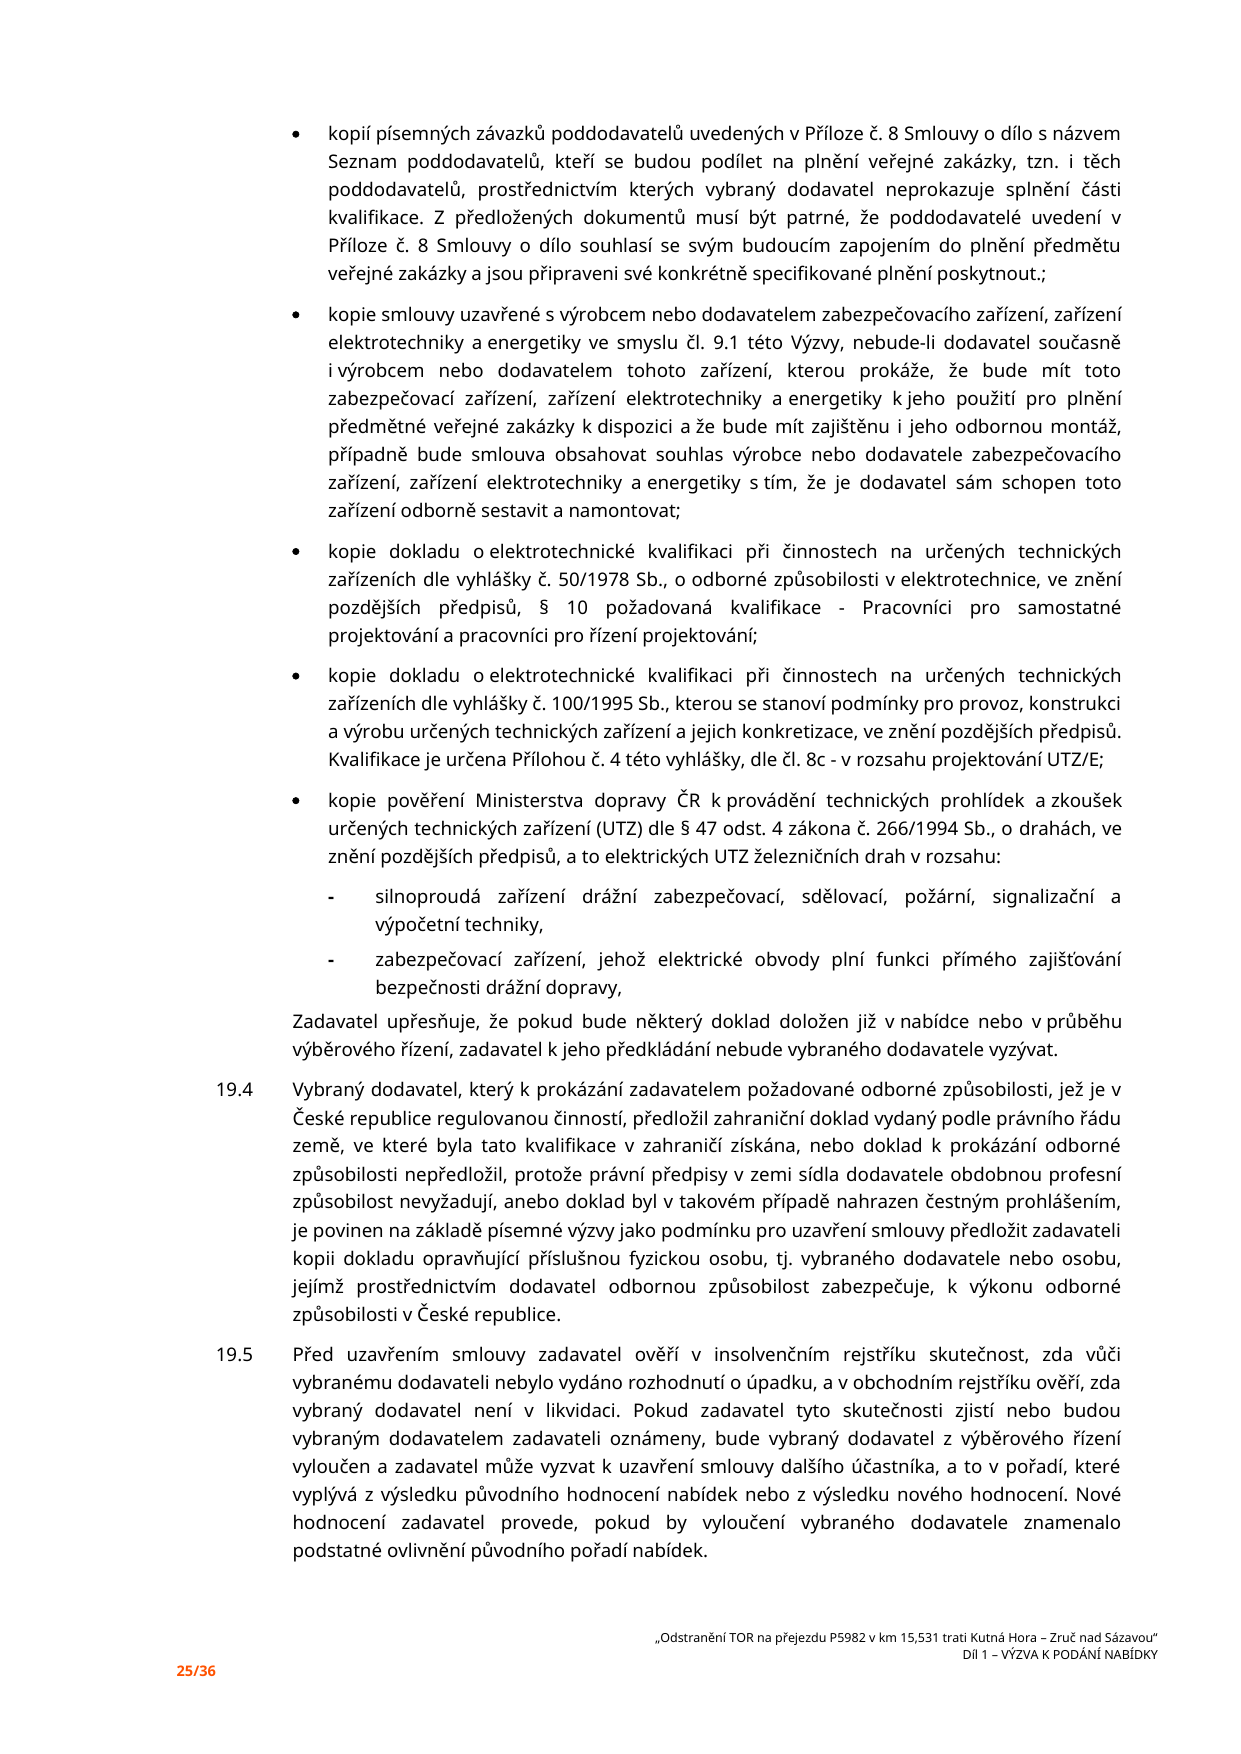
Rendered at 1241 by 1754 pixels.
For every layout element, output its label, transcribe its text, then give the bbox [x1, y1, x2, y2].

text kopie smlouvy uzavřené s výrobcem nebo dodavatelem zabezpečovacího zařízení, zařízení elektrotechniky a energetiky ve smyslu čl. 9.1 této Výzvy, nebude-li dodavatel současně i výrobcem nebo dodavatelem tohoto zařízení, kterou prokáže, že bude mít toto zabezpečovací zařízení, zařízení elektrotechniky a energetiky k jeho použití pro plnění předmětné veřejné zakázky k dispozici a že bude mít zajištěnu i jeho odbornou montáž, případně bude smlouva obsahovat souhlas výrobce nebo dodavatele zabezpečovacího zařízení, zařízení elektrotechniky a energetiky s tím, že je dodavatel sám schopen toto zařízení odborně sestavit a namontovat; [292, 301, 1122, 523]
text Zadavatel upřesňuje, že pokud bude některý doklad doložen již v nabídce nebo v průběhu výběrového řízení, zadavatel k jeho předkládání nebude vybraného dodavatele vyzývat. [292, 1008, 1122, 1062]
text kopie dokladu o elektrotechnické kvalifikaci při činnostech na určených technických zařízeních dle vyhlášky č. 50/1978 Sb., o odborné způsobilosti v elektrotechnice, ve znění pozdějších předpisů, § 10 požadovaná kvalifikace - Pracovníci pro samostatné projektování a pracovníci pro řízení projektování; [292, 538, 1122, 647]
text kopie pověření Ministerstva dopravy ČR k provádění technických prohlídek a zkoušek určených technických zařízení (UTZ) dle § 47 odst. 4 zákona č. 266/1994 Sb., o drahách, ve znění pozdějších předpisů, a to elektrických UTZ železničních drah v rozsahu: [292, 787, 1122, 869]
text zabezpečovací zařízení, jehož elektrické obvody plní funkci přímého zajišťování bezpečnosti drážní dopravy, [328, 946, 1122, 999]
text silnoproudá zařízení drážní zabezpečovací, sdělovací, požární, signalizační a výpočetní techniky, [328, 884, 1122, 937]
text kopií písemných závazků poddodavatelů uvedených v Příloze č. 8 Smlouvy o dílo s názvem Seznam poddodavatelů, kteří se budou podílet na plnění veřejné zakázky, tzn. i těch poddodavatelů, prostřednictvím kterých vybraný dodavatel neprokazuje splnění části kvalifikace. Z předložených dokumentů musí být patrné, že poddodavatelé uvedení v Příloze č. 8 Smlouvy o dílo souhlasí se svým budoucím zapojením do plnění předmětu veřejné zakázky a jsou připraveni své konkrétně specifikované plnění poskytnout.; [292, 121, 1122, 286]
text Před uzavřením smlouvy zadavatel ověří v insolvenčním rejstříku skutečnost, zda vůči vybranému dodavateli nebylo vydáno rozhodnutí o úpadku, a v obchodním rejstříku ověří, zda vybraný dodavatel není v likvidaci. Pokud zadavatel tyto skutečnosti zjistí nebo budou vybraným dodavatelem zadavateli oznámeny, bude vybraný dodavatel z výběrového řízení vyloučen a zadavatel může vyzvat k uzavření smlouvy dalšího účastníka, a to v pořadí, které vyplývá z výsledku původního hodnocení nabídek nebo z výsledku nového hodnocení. Nové hodnocení zadavatel provede, pokud by vyloučení vybraného dodavatele znamenalo podstatné ovlivnění původního pořadí nabídek. [216, 1341, 1122, 1563]
text kopie dokladu o elektrotechnické kvalifikaci při činnostech na určených technických zařízeních dle vyhlášky č. 100/1995 Sb., kterou se stanoví podmínky pro provoz, konstrukci a výrobu určených technických zařízení a jejich konkretizace, ve znění pozdějších předpisů. Kvalifikace je určena Přílohou č. 4 této vyhlášky, dle čl. 8c - v rozsahu projektování UTZ/E; [292, 662, 1122, 772]
text Vybraný dodavatel, který k prokázání zadavatelem požadované odborné způsobilosti, jež je v České republice regulovanou činností, předložil zahraniční doklad vydaný podle právního řádu země, ve které byla tato kvalifikace v zahraničí získána, nebo doklad k prokázání odborné způsobilosti nepředložil, protože právní předpisy v zemi sídla dodavatele obdobnou profesní způsobilost nevyžadují, anebo doklad byl v takovém případě nahrazen čestným prohlášením, je povinen na základě písemné výzvy jako podmínku pro uzavření smlouvy předložit zadavateli kopii dokladu opravňující příslušnou fyzickou osobu, tj. vybraného dodavatele nebo osobu, jejímž prostřednictvím dodavatel odbornou způsobilost zabezpečuje, k výkonu odborné způsobilosti v České republice. [216, 1077, 1122, 1326]
